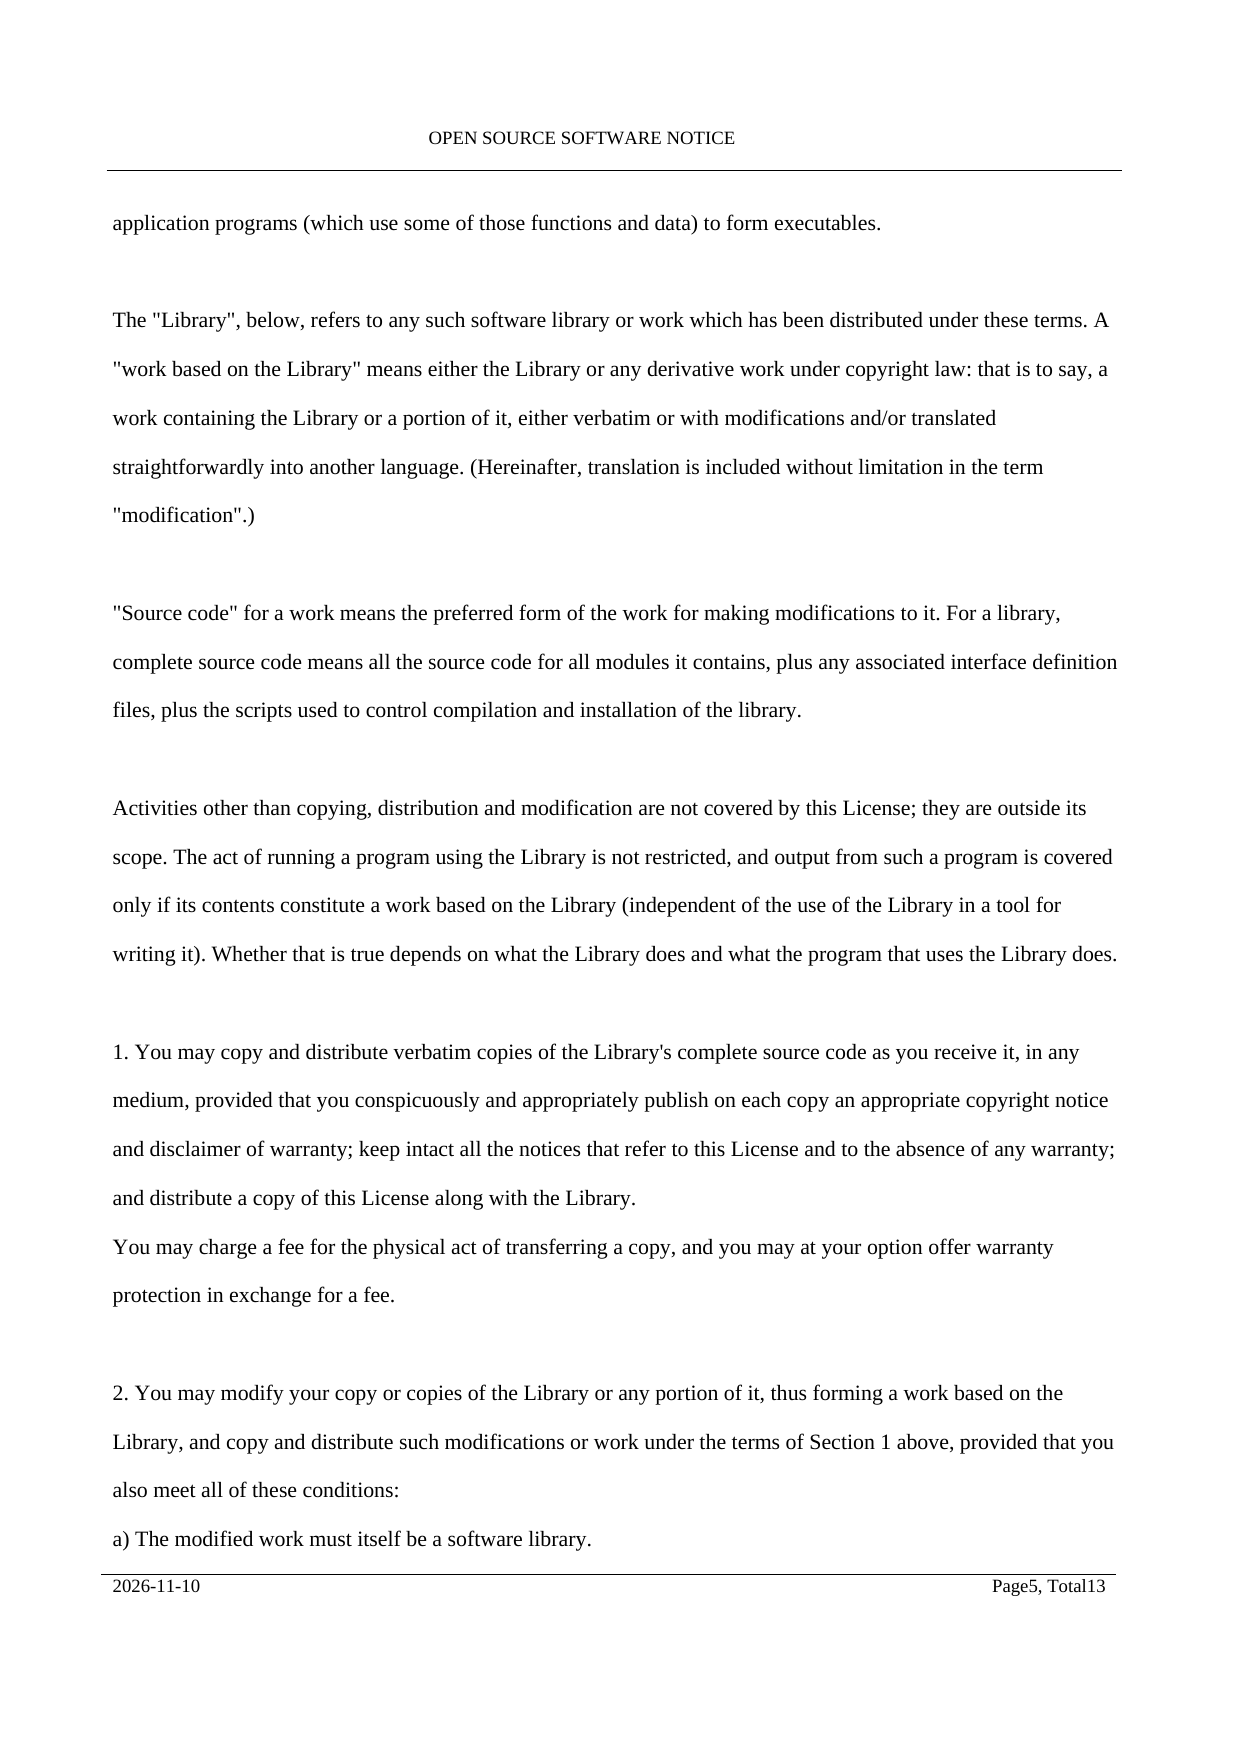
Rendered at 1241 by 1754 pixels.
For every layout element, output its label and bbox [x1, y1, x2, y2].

text [112, 206, 1128, 1555]
